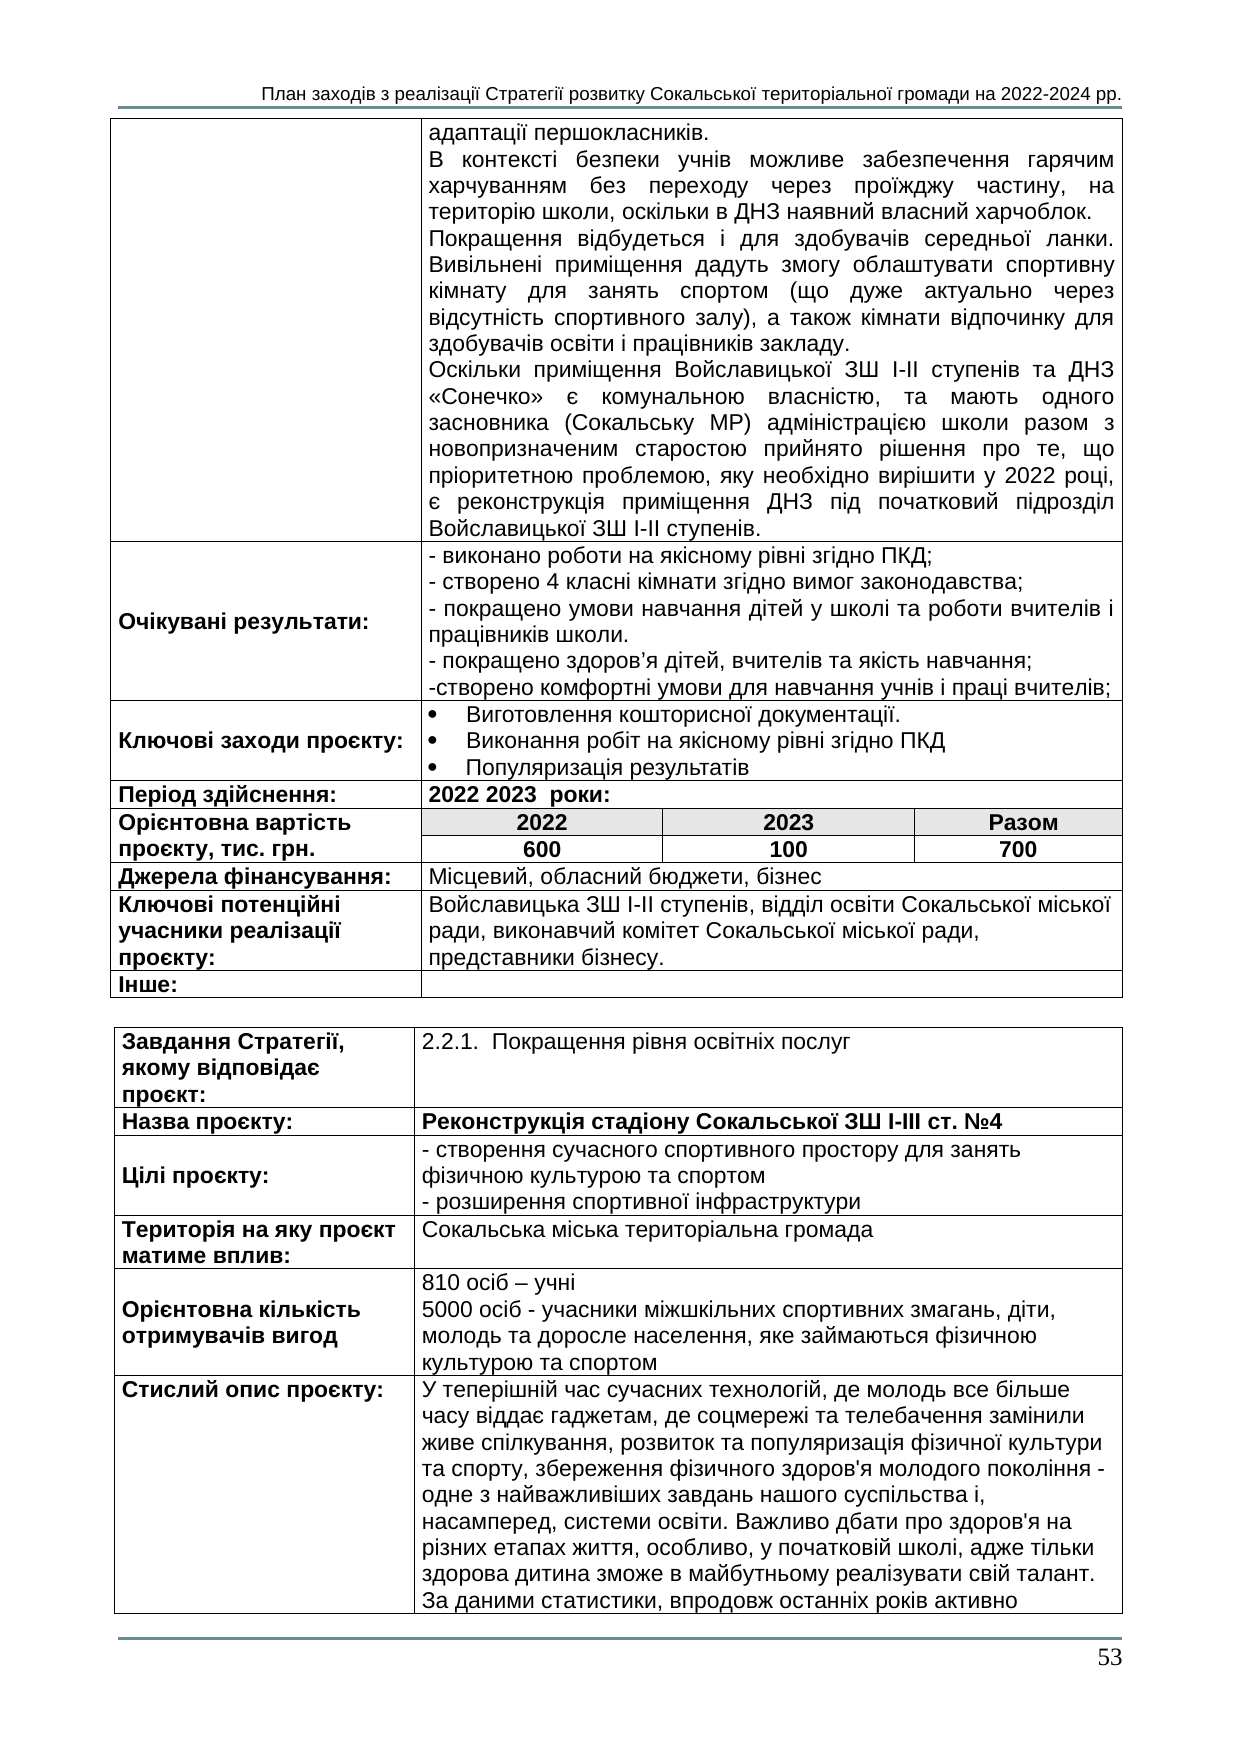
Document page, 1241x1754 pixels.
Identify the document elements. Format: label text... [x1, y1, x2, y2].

table_cell Джерела фінансування: [111, 863, 421, 890]
table_cell Територія на яку проєкт матиме вплив: [115, 1216, 414, 1268]
table_cell 100 [663, 836, 914, 862]
table_cell Цілі проєкту: [115, 1136, 414, 1214]
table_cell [422, 119, 1122, 541]
table_cell Орієнтовна вартість проєкту, тис. грн. [111, 809, 421, 862]
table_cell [415, 1376, 1122, 1613]
table_cell Очікувані результати: [111, 542, 421, 700]
table_cell - створення сучасного спортивного простору для занять фізичною культурою та спортом - розширення спортивної інфраструктури [415, 1136, 1122, 1214]
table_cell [111, 119, 421, 541]
table_cell 2023 [663, 809, 914, 835]
table_cell Ключові заходи проєкту: [111, 701, 421, 780]
table_header Завдання Стратегії, якому відповідає проєкт: [115, 1028, 414, 1107]
table_cell [422, 971, 1122, 997]
table_header 2.2.1. Покращення рівня освітніх послуг [415, 1028, 1122, 1107]
table_cell Назва проєкту: [115, 1108, 414, 1134]
table_cell 2022 [422, 809, 662, 835]
table_cell Разом [915, 809, 1122, 835]
table_cell Орієнтовна кількість отримувачів вигод [115, 1269, 414, 1375]
table_cell 600 [422, 836, 662, 862]
table_cell Період здійснення: [111, 781, 421, 807]
table_cell Виготовлення кошторисної документації. Виконання робіт на якісному рівні згідно ПКД Популяризація результатів [422, 701, 1122, 780]
table_cell 700 [915, 836, 1122, 862]
table_cell Ключові потенційні учасники реалізації проєкту: [111, 891, 421, 970]
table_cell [115, 1376, 414, 1613]
table_cell 2022 2023 роки: [422, 781, 1122, 807]
table_cell - виконано роботи на якісному рівні згідно ПКД; - створено 4 класні кімнати згідно вимог законодавства; - покращено умови навчання дітей у школі та роботи вчителів і працівників школи. - покращено здоров’я дітей, вчителів та якість навчання; -створено комфортні умови для навчання учнів і праці вчителів; [422, 542, 1122, 700]
table_cell Місцевий, обласний бюджети, бізнес [422, 863, 1122, 890]
table_cell Інше: [111, 971, 421, 997]
table_cell 810 осіб – учні 5000 осіб - учасники міжшкільних спортивних змагань, діти, молодь та доросле населення, яке займаються фізичною культурою та спортом [415, 1269, 1122, 1375]
table_cell Сокальська міська територіальна громада [415, 1216, 1122, 1268]
table_cell Реконструкція стадіону Сокальської ЗШ І-ІІІ ст. №4 [415, 1108, 1122, 1134]
table_cell Войславицька ЗШ І-ІІ ступенів, відділ освіти Сокальської міської ради, виконавчий комітет Сокальської міської ради, представники бізнесу. [422, 891, 1122, 970]
